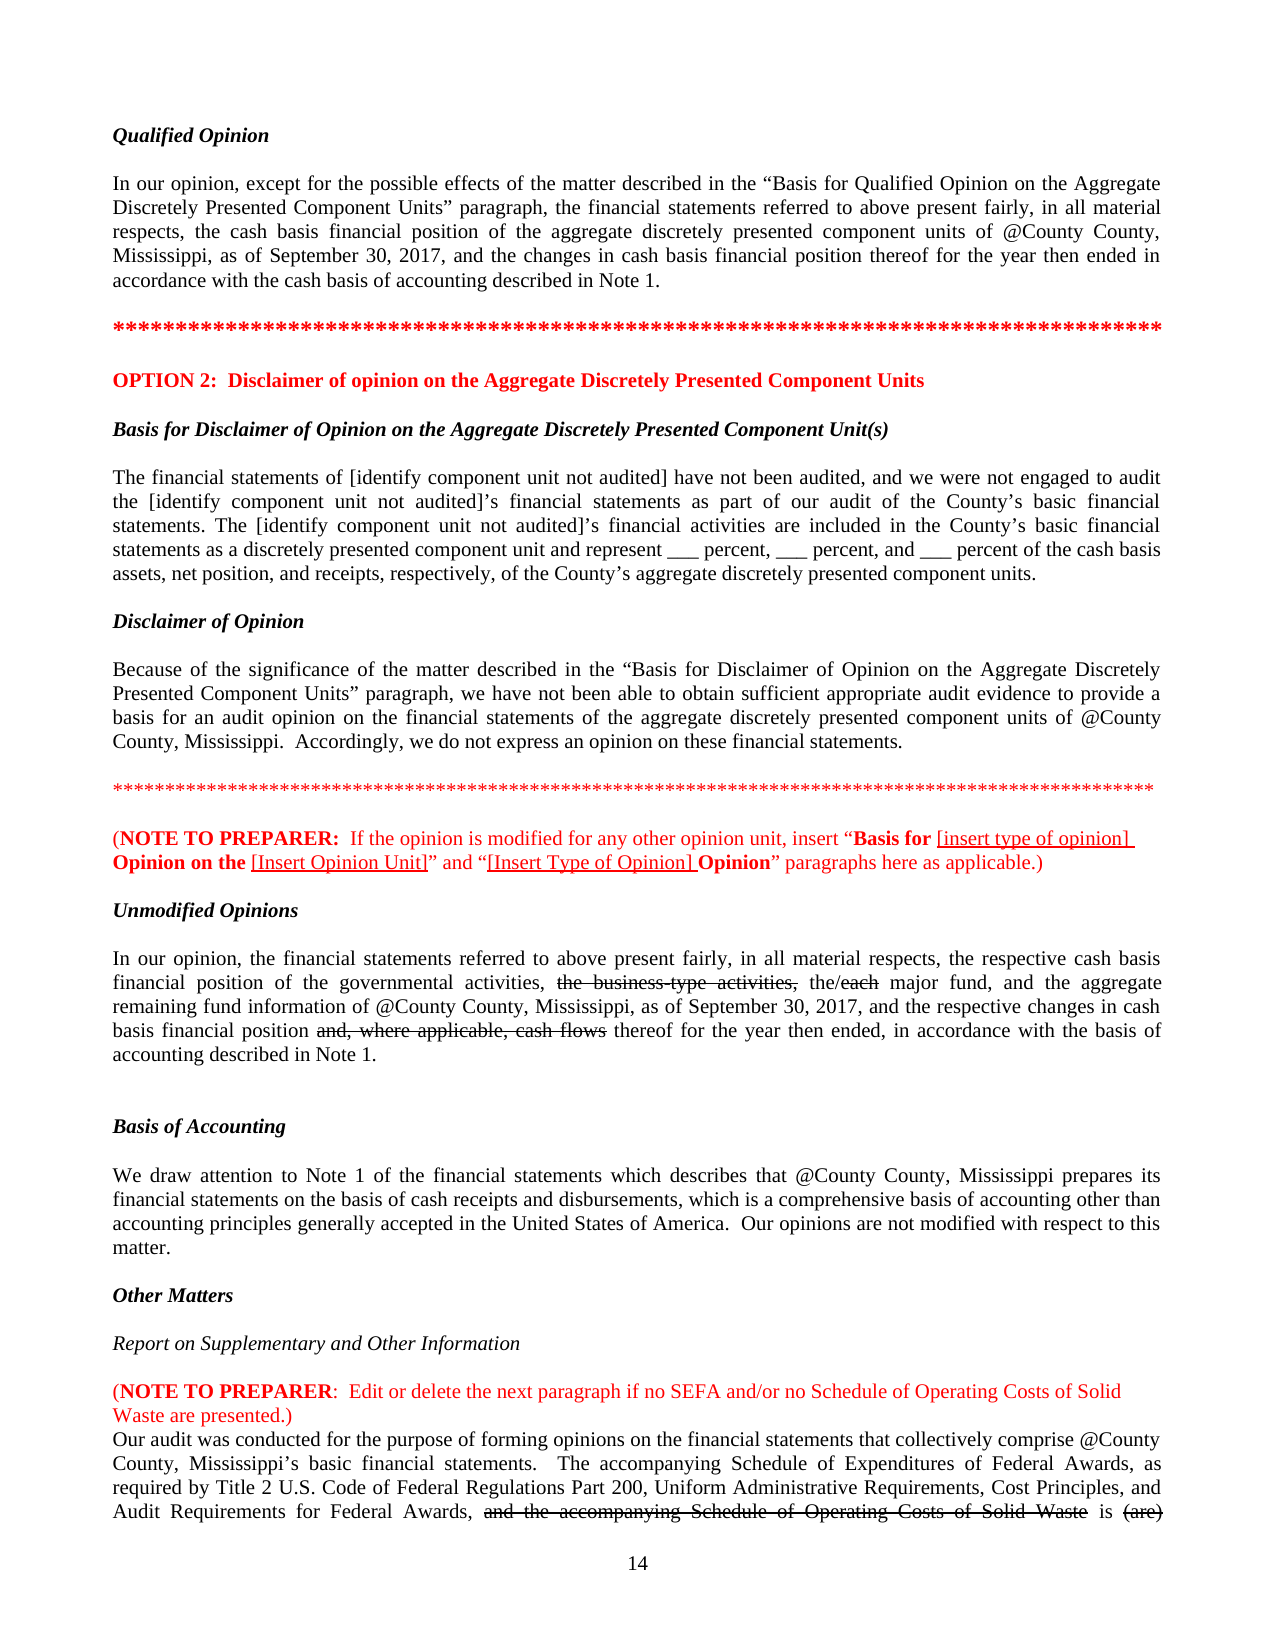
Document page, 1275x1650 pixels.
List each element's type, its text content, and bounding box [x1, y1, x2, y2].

text The financial statements of [identify component unit not audited] have not been audited, and we were not engaged to audit the [identify component unit not audited]’s financial statements as part of our audit of the County’s basic financial statements. The [identify component unit not audited]’s financial activities are included in the County’s basic financial statements as a discretely presented component unit and represent ___ percent, ___ percent, and ___ percent of the cash basis assets, net position, and receipts, respectively, of the County’s aggregate discretely presented component units. [112, 465, 1162, 585]
text We draw attention to Note 1 of the financial statements which describes that @County County, Mississippi prepares its financial statements on the basis of cash receipts and disbursements, which is a comprehensive basis of accounting other than accounting principles generally accepted in the United States of America. Our opinions are not modified with respect to this matter. [112, 1162, 1162, 1259]
text In our opinion, except for the possible effects of the matter described in the “Basis for Qualified Opinion on the Aggregate Discretely Presented Component Units” paragraph, the financial statements referred to above present fairly, in all material respects, the cash basis financial position of the aggregate discretely presented component units of @County County, Mississippi, as of September 30, 2017, and the changes in cash basis financial position thereof for the year then ended in accordance with the cash basis of accounting described in Note 1. [112, 171, 1162, 292]
text Qualified Opinion [112, 123, 1162, 147]
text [112, 1427, 1162, 1523]
text Disclaimer of Opinion [112, 609, 1162, 633]
text OPTION 2: Disclaimer of opinion on the Aggregate Discretely Presented Component Units [112, 368, 1162, 392]
text ************************************************************************************ [112, 316, 1162, 344]
text In our opinion, the financial statements referred to above present fairly, in all material respects, the respective cash basis financial position of the governmental activities, the business-type activities, the/each major fund, and the aggregate remaining fund information of @County County, Mississippi, as of September 30, 2017, and the respective changes in cash basis financial position and, where applicable, cash flows thereof for the year then ended, in accordance with the basis of accounting described in Note 1. [112, 946, 1162, 1066]
text Basis of Accounting [112, 1114, 1162, 1138]
text Unmodified Opinions [112, 898, 1162, 922]
text Other Matters [112, 1283, 1162, 1307]
text Report on Supplementary and Other Information [112, 1331, 1162, 1355]
text **************************************************************************************************** [112, 777, 1162, 802]
text (NOTE TO PREPARER: Edit or delete the next paragraph if no SEFA and/or no Schedule of Operating Costs of Solid Waste are presented.) [112, 1379, 1162, 1427]
text Basis for Disclaimer of Opinion on the Aggregate Discretely Presented Component Unit(s) [112, 417, 1162, 441]
text Because of the significance of the matter described in the “Basis for Disclaimer of Opinion on the Aggregate Discretely Presented Component Units” paragraph, we have not been able to obtain sufficient appropriate audit evidence to provide a basis for an audit opinion on the financial statements of the aggregate discretely presented component units of @County County, Mississippi. Accordingly, we do not express an opinion on these financial statements. [112, 657, 1162, 753]
text (NOTE TO PREPARER: If the opinion is modified for any other opinion unit, insert “Basis for [insert type of opinion] Opinion on the [Insert Opinion Unit]” and “[Insert Type of Opinion] Opinion” paragraphs here as applicable.) [112, 826, 1162, 874]
